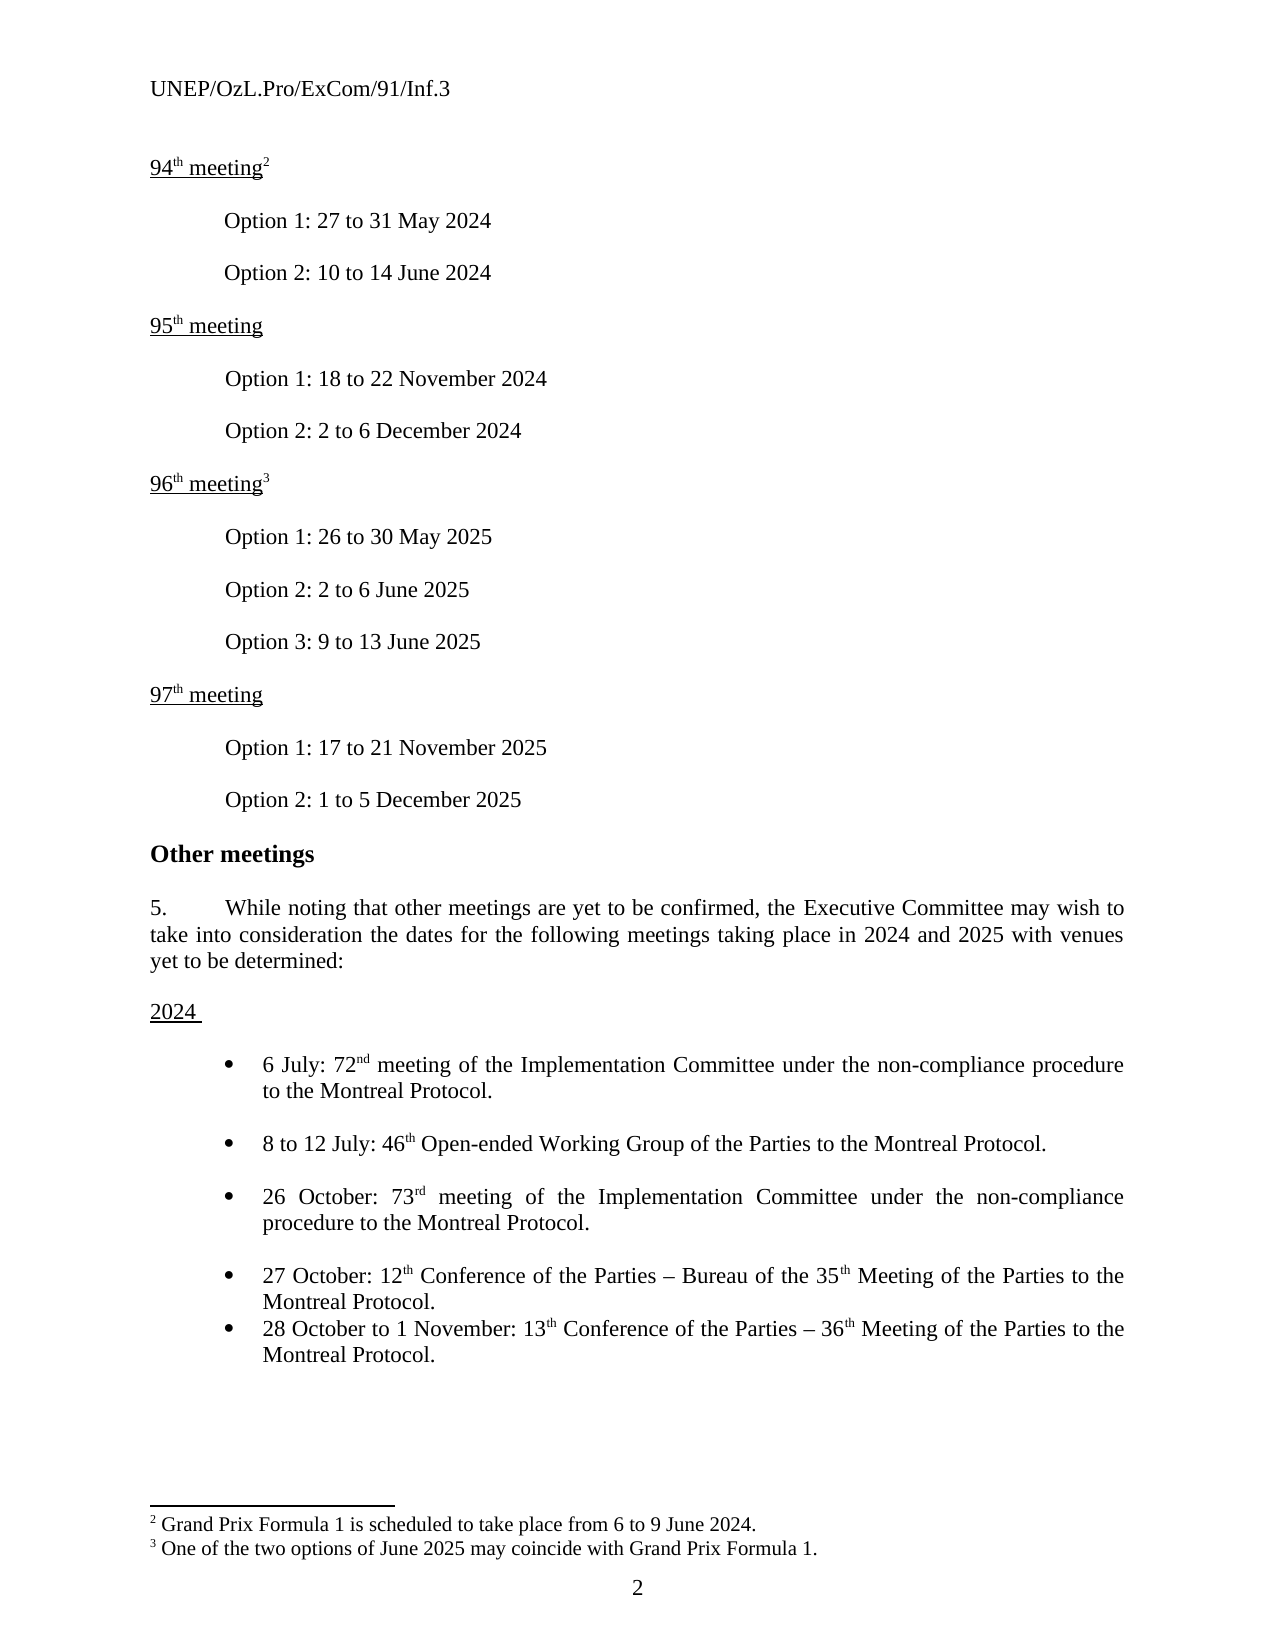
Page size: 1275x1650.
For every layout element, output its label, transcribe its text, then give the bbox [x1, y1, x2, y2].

text Option 2: 10 to 14 June 2024 [150, 259, 1125, 286]
text 2024 [150, 998, 1125, 1025]
text Option 2: 1 to 5 December 2025 [225, 760, 1125, 813]
list 6 July: 72nd meeting of the Implementation Committee under the non-compliance procedure to the Montreal Protocol. [225, 1051, 1125, 1104]
list 26 October: 73rd meeting of the Implementation Committee under the non-compliance procedure to the Montreal Protocol. [225, 1183, 1125, 1236]
text Option 1: 27 to 31 May 2024 [150, 207, 1125, 233]
text Option 1: 26 to 30 May 2025 [225, 523, 1125, 549]
text Option 3: 9 to 13 June 2025 [225, 602, 1125, 655]
text Option 2: 2 to 6 December 2024 [150, 418, 1125, 444]
text Option 2: 2 to 6 June 2025 [225, 576, 1125, 602]
text 94th meeting [150, 154, 1125, 180]
text Option 1: 17 to 21 November 2025 [225, 734, 1125, 760]
text 97th meeting [150, 681, 1125, 707]
subtitle While noting that other meetings are yet to be confirmed, the Executive Committee may wish to take into consideration the dates for the following meetings taking place in 2024 and 2025 with venues yet to be determined: [150, 894, 1125, 973]
text Other meetings [150, 839, 1125, 868]
text Option 1: 18 to 22 November 2024 [150, 365, 1125, 391]
text 96th meeting [150, 470, 1125, 497]
list 28 October to 1 November: 13th Conference of the Parties – 36th Meeting of the Parties to the Montreal Protocol. [225, 1315, 1125, 1367]
list 8 to 12 July: 46th Open-ended Working Group of the Parties to the Montreal Protocol. [225, 1130, 1125, 1157]
list 27 October: 12th Conference of the Parties – Bureau of the 35th Meeting of the Parties to the Montreal Protocol. [225, 1262, 1125, 1315]
text 95th meeting [150, 312, 1125, 338]
